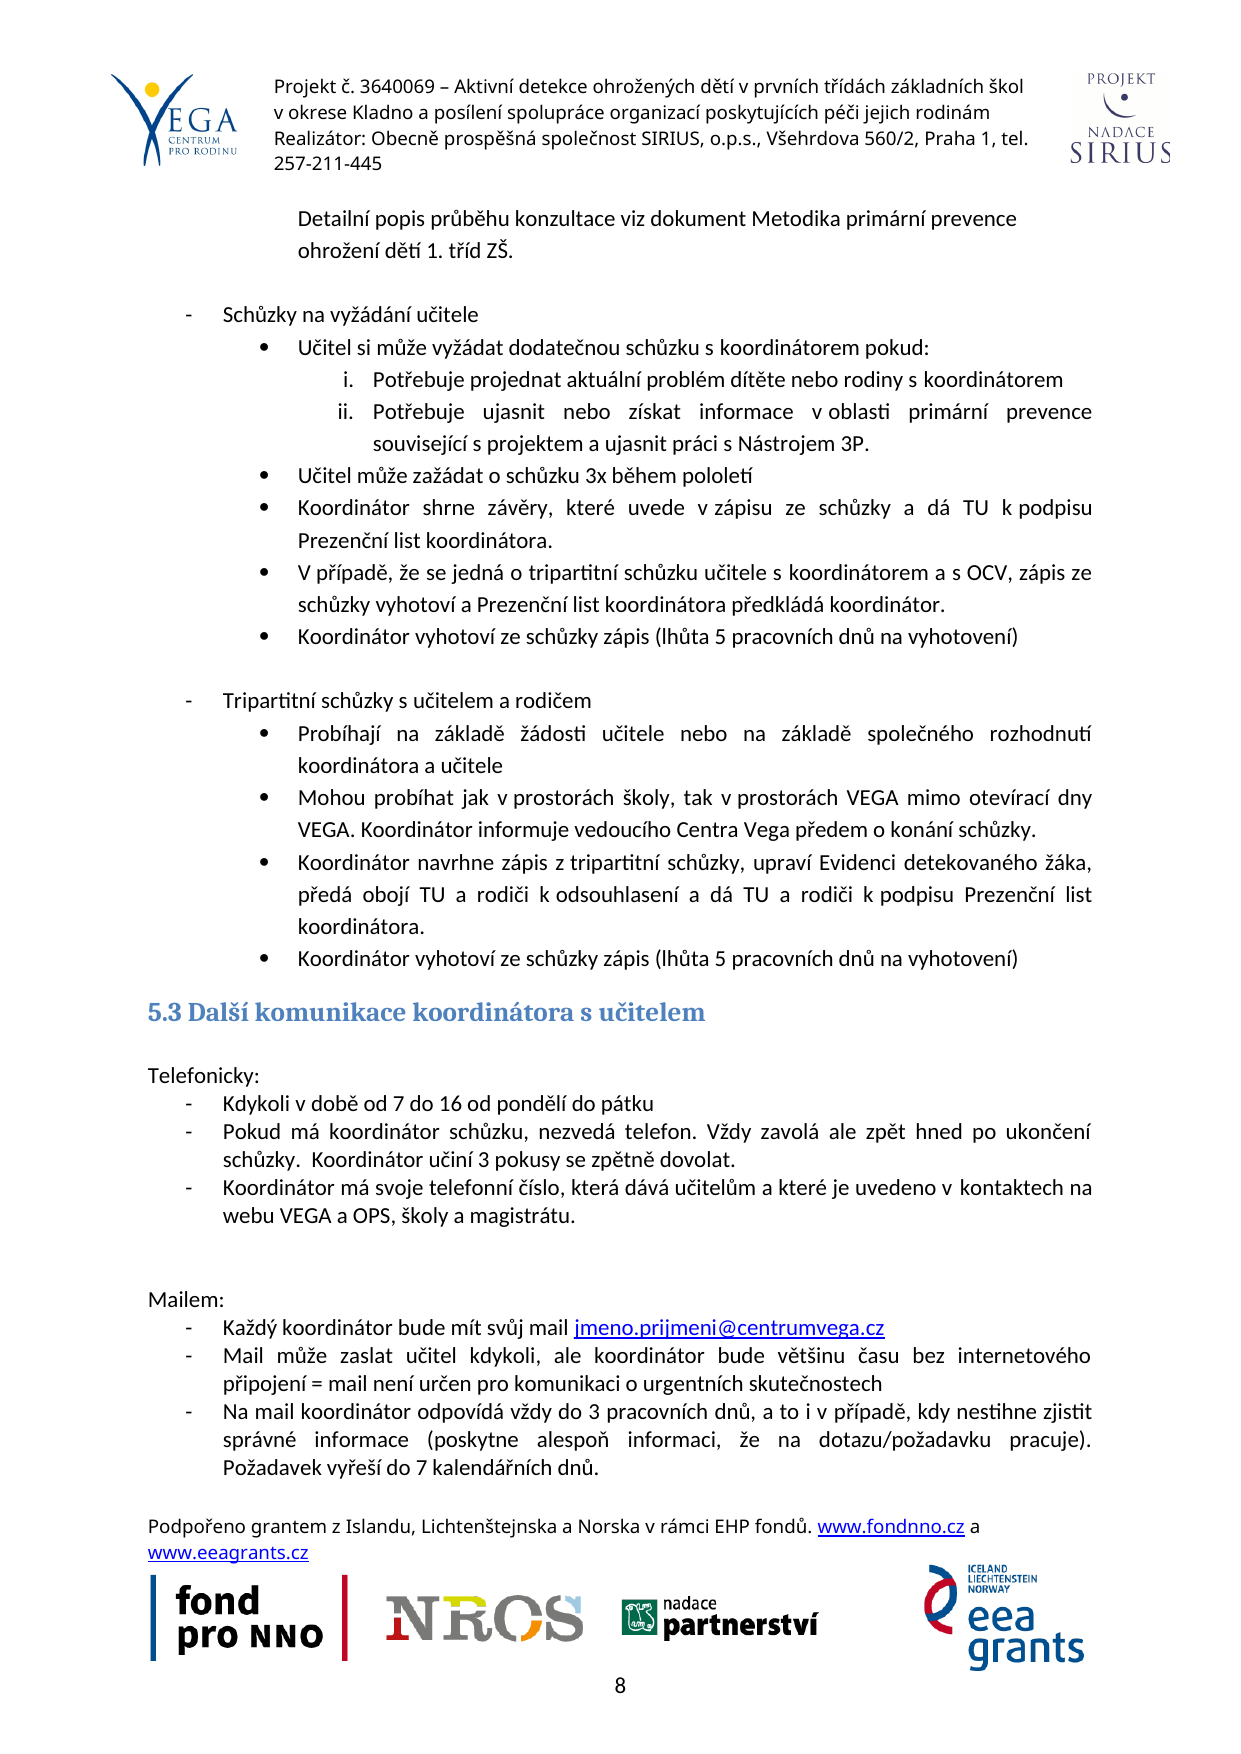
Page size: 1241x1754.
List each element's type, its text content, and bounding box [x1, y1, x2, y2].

list Koordinátor navrhne zápis z tripartitní schůzky, upraví Evidenci detekovaného žáka, předá obojí TU a rodiči k odsouhlasení a dá TU a rodiči k podpisu Prezenční list koordinátora. [260, 848, 1093, 940]
list Schůzky na vyžádání učitele [185, 300, 1093, 328]
list Mail může zaslat učitel kdykoli, ale koordinátor bude většinu času bez internetového připojení = mail není určen pro komunikaci o urgentních skutečnostech [185, 1341, 1093, 1397]
list Koordinátor vyhotoví ze schůzky zápis (lhůta 5 pracovních dnů na vyhotovení) [260, 944, 1093, 972]
text Mailem: [148, 1285, 1093, 1313]
list Na mail koordinátor odpovídá vždy do 3 pracovních dnů, a to i v případě, kdy nestihne zjistit správné informace (poskytne alespoň informaci, že na dotazu/požadavku pracuje). Požadavek vyřeší do 7 kalendářních dnů. [185, 1397, 1093, 1481]
list Každý koordinátor bude mít svůj mail jmeno.prijmeni@centrumvega.cz [185, 1313, 1093, 1341]
picture [147, 1564, 1085, 1671]
list Učitel může zažádat o schůzku 3x během pololetí [260, 461, 1093, 489]
list Detailní popis průběhu konzultace viz dokument Metodika primární prevence ohrožení dětí 1. tříd ZŠ. [298, 204, 1093, 264]
list Potřebuje projednat aktuální problém dítěte nebo rodiny s koordinátorem [354, 365, 1093, 393]
list Tripartitní schůzky s učitelem a rodičem [185, 687, 1093, 715]
picture [1070, 73, 1170, 163]
list Koordinátor shrne závěry, které uvede v zápisu ze schůzky a dá TU k podpisu Prezenční list koordinátora. [260, 493, 1093, 554]
list Mohou probíhat jak v prostorách školy, tak v prostorách VEGA mimo otevírací dny VEGA. Koordinátor informuje vedoucího Centra Vega předem o konání schůzky. [260, 783, 1093, 843]
list Probíhají na základě žádosti učitele nebo na základě společného rozhodnutí koordinátora a učitele [260, 719, 1093, 779]
list Pokud má koordinátor schůzku, nezvedá telefon. Vždy zavolá ale zpět hned po ukončení schůzky. Koordinátor učiní 3 pokusy se zpětně dovolat. [185, 1117, 1093, 1173]
list Kdykoli v době od 7 do 16 od pondělí do pátku [185, 1089, 1093, 1117]
picture [111, 73, 238, 166]
list Potřebuje ujasnit nebo získat informace v oblasti primární prevence související s projektem a ujasnit práci s Nástrojem 3P. [354, 397, 1093, 457]
list Učitel si může vyžádat dodatečnou schůzku s koordinátorem pokud: [260, 333, 1093, 361]
list Koordinátor má svoje telefonní číslo, která dává učitelům a které je uvedeno v kontaktech na webu VEGA a OPS, školy a magistrátu. [185, 1173, 1093, 1229]
list V případě, že se jedná o tripartitní schůzku učitele s koordinátorem a s OCV, zápis ze schůzky vyhotoví a Prezenční list koordinátora předkládá koordinátor. [260, 558, 1093, 618]
text Telefonicky: [148, 1061, 1093, 1089]
list Koordinátor vyhotoví ze schůzky zápis (lhůta 5 pracovních dnů na vyhotovení) [260, 622, 1093, 650]
subtitle 5.3 Další komunikace koordinátora s učitelem [148, 997, 1093, 1028]
